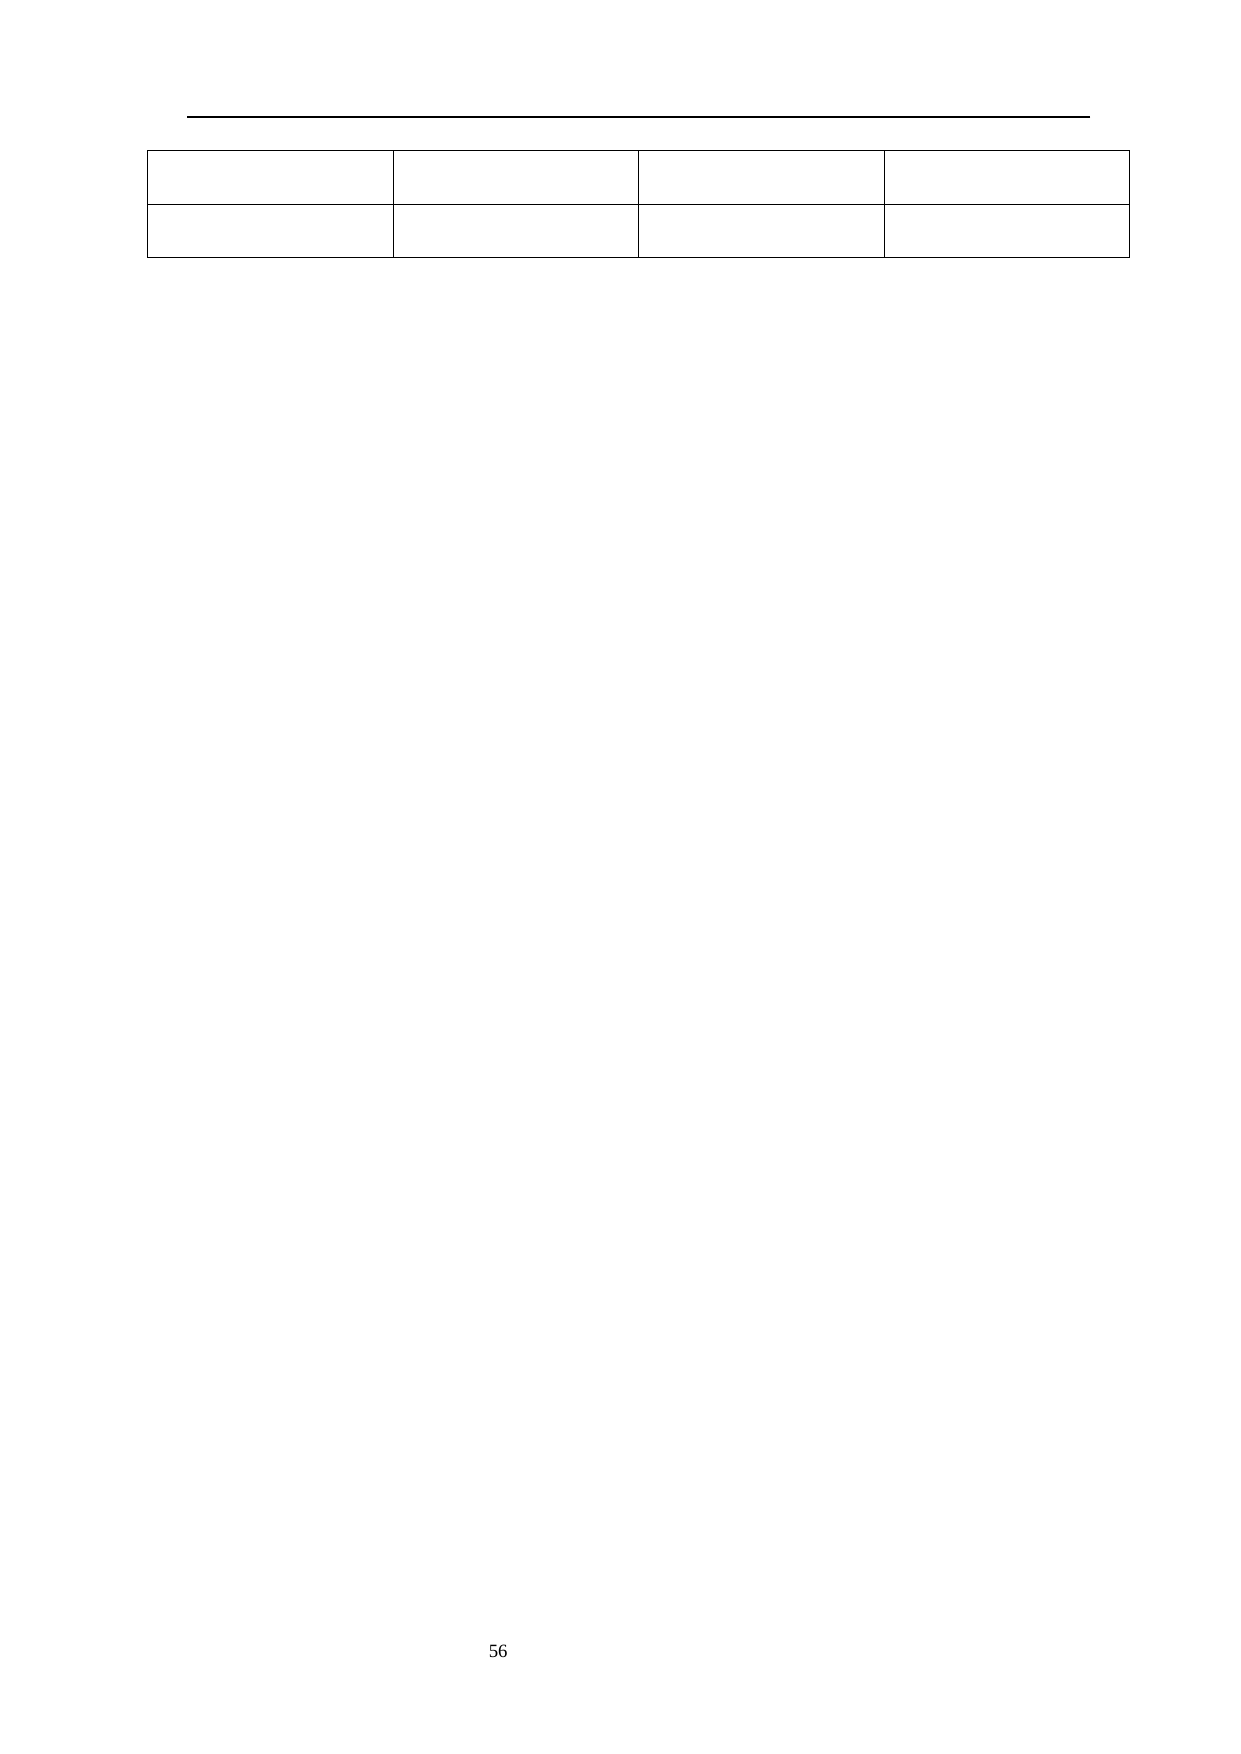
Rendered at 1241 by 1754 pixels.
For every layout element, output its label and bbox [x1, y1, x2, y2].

table_cell [148, 205, 393, 257]
table_cell [639, 205, 884, 257]
table_cell [394, 205, 638, 257]
table_cell [885, 205, 1129, 257]
table_cell [639, 151, 884, 203]
table_cell [394, 151, 638, 203]
table_cell [148, 151, 393, 203]
table_cell [885, 151, 1129, 203]
